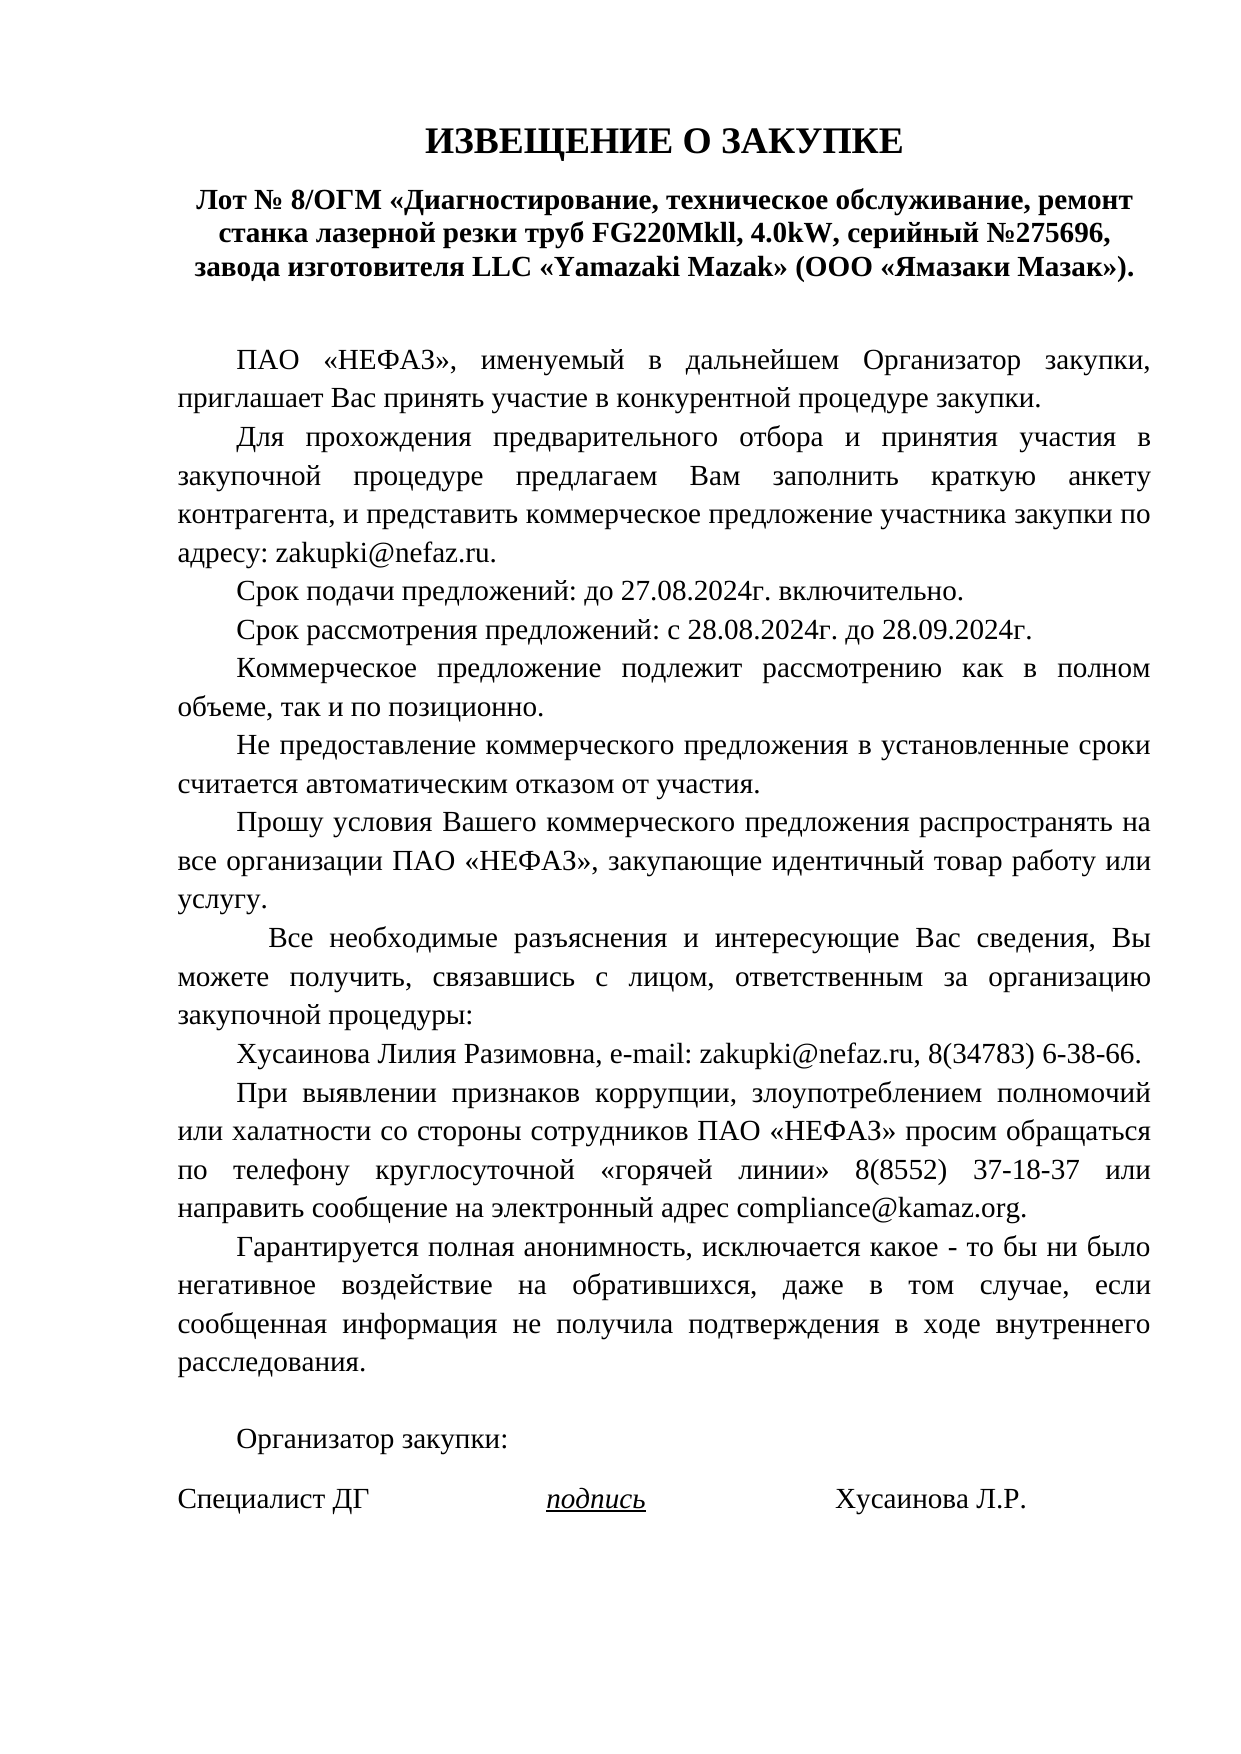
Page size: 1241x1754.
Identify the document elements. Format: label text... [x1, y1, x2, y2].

text Организатор закупки: [177, 1422, 1152, 1455]
text Все необходимые разъяснения и интересующие Вас сведения, Вы можете получить, связавшись с лицом, ответственным за организацию закупочной процедуры: [177, 920, 1152, 1031]
text При выявлении признаков коррупции, злоупотреблением полномочий или халатности со стороны сотрудников ПАО «НЕФАЗ» просим обращаться по телефону круглосуточной «горячей линии» 8(8552) 37-18-37 или направить сообщение на электронный адрес compliance@kamaz.org. [177, 1075, 1152, 1224]
text Специалист ДГ подпись Хусаинова Л.Р. [177, 1481, 1152, 1514]
text Срок подачи предложений: до 27.08.2024г. включительно. [177, 573, 1152, 607]
text ПАО «НЕФАЗ», именуемый в дальнейшем Организатор закупки, приглашает Вас принять участие в конкурентной процедуре закупки. [177, 342, 1152, 414]
text Коммерческое предложение подлежит рассмотрению как в полном объеме, так и по позиционно. [177, 650, 1152, 722]
text Гарантируется полная анонимность, исключается какое - то бы ни было негативное воздействие на обратившихся, даже в том случае, если сообщенная информация не получила подтверждения в ходе внутреннего расследования. [177, 1229, 1152, 1378]
text Хусаинова Лилия Разимовна, e-mail: zakupki@nefaz.ru, 8(34783) 6-38-66. [177, 1036, 1152, 1069]
text Срок рассмотрения предложений: с 28.08.2024г. до 28.09.2024г. [177, 612, 1152, 645]
text Прошу условия Вашего коммерческого предложения распространять на все организации ПАО «НЕФАЗ», закупающие идентичный товар работу или услугу. [177, 804, 1152, 915]
text Не предоставление коммерческого предложения в установленные сроки считается автоматическим отказом от участия. [177, 727, 1152, 799]
text Для прохождения предварительного отбора и принятия участия в закупочной процедуре предлагаем Вам заполнить краткую анкету контрагента, и представить коммерческое предложение участника закупки по адресу: zakupki@nefaz.ru. [177, 419, 1152, 568]
text Лот № 8/ОГМ «Диагностирование, техническое обслуживание, ремонт станка лазерной резки труб FG220Mkll, 4.0kW, серийный №275696, завода изготовителя LLC «Yamazaki Mazak» (ООО «Ямазаки Мазак»). [177, 182, 1152, 283]
text ИЗВЕЩЕНИЕ О ЗАКУПКЕ [177, 118, 1152, 161]
